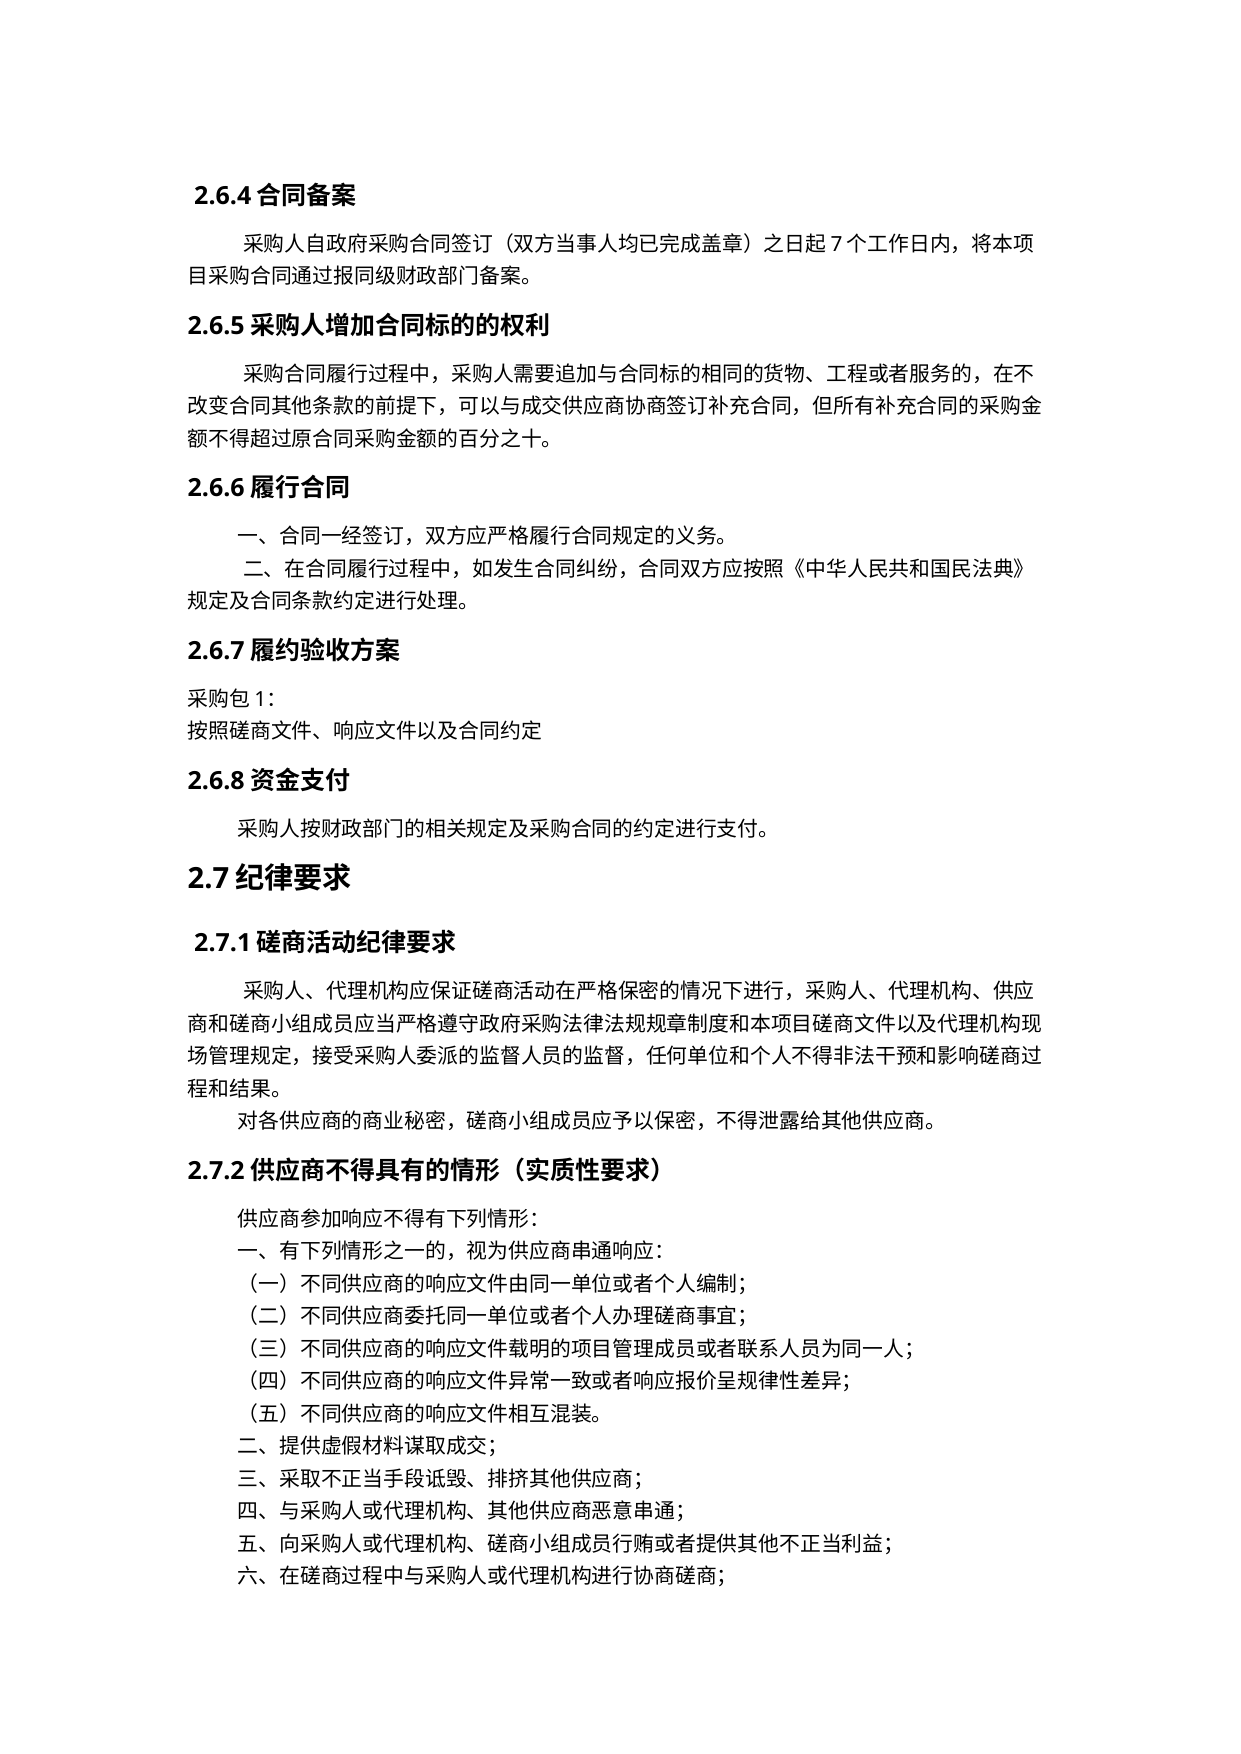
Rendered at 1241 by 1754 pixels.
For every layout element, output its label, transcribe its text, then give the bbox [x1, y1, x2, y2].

text （五）不同供应商的响应文件相互混装。 [187, 1397, 1053, 1429]
text （一）不同供应商的响应文件由同一单位或者个人编制； [187, 1267, 1053, 1299]
text 二、提供虚假材料谋取成交； [187, 1429, 1053, 1462]
text 三、采取不正当手段诋毁、排挤其他供应商； [187, 1462, 1053, 1494]
text （四）不同供应商的响应文件异常一致或者响应报价呈规律性差异； [187, 1364, 1053, 1397]
text 2.6.6履行合同 [187, 454, 1053, 519]
text 采购人按财政部门的相关规定及采购合同的约定进行支付。 [187, 812, 1053, 844]
text 四、与采购人或代理机构、其他供应商恶意串通； [187, 1494, 1053, 1527]
text 采购包1： [187, 682, 1053, 714]
text 二、在合同履行过程中，如发生合同纠纷，合同双方应按照《中华人民共和国民法典》规定及合同条款约定进行处理。 [187, 552, 1053, 617]
text 采购人自政府采购合同签订（双方当事人均已完成盖章）之日起7个工作日内，将本项目采购合同通过报同级财政部门备案。 [187, 227, 1053, 292]
text 2.6.5采购人增加合同标的的权利 [187, 292, 1053, 357]
text 2.7纪律要求 [187, 844, 1053, 909]
text 采购合同履行过程中，采购人需要追加与合同标的相同的货物、工程或者服务的，在不改变合同其他条款的前提下，可以与成交供应商协商签订补充合同，但所有补充合同的采购金额不得超过原合同采购金额的百分之十。 [187, 357, 1053, 454]
text 2.6.7履约验收方案 [187, 617, 1053, 682]
text 2.6.4合同备案 [187, 162, 1053, 227]
text 2.6.8资金支付 [187, 747, 1053, 812]
text 对各供应商的商业秘密，磋商小组成员应予以保密，不得泄露给其他供应商。 [187, 1104, 1053, 1137]
text 供应商参加响应不得有下列情形： [187, 1202, 1053, 1234]
text 一、有下列情形之一的，视为供应商串通响应： [187, 1234, 1053, 1267]
text 按照磋商文件、响应文件以及合同约定 [187, 714, 1053, 747]
text （三）不同供应商的响应文件载明的项目管理成员或者联系人员为同一人； [187, 1332, 1053, 1364]
text 六、在磋商过程中与采购人或代理机构进行协商磋商； [187, 1559, 1053, 1592]
text 五、向采购人或代理机构、磋商小组成员行贿或者提供其他不正当利益； [187, 1527, 1053, 1559]
text （二）不同供应商委托同一单位或者个人办理磋商事宜； [187, 1299, 1053, 1332]
text 2.7.2供应商不得具有的情形（实质性要求） [187, 1137, 1053, 1202]
text 2.7.1磋商活动纪律要求 [187, 909, 1053, 974]
text 采购人、代理机构应保证磋商活动在严格保密的情况下进行，采购人、代理机构、供应商和磋商小组成员应当严格遵守政府采购法律法规规章制度和本项目磋商文件以及代理机构现场管理规定，接受采购人委派的监督人员的监督，任何单位和个人不得非法干预和影响磋商过程和结果。 [187, 974, 1053, 1104]
text 一、合同一经签订，双方应严格履行合同规定的义务。 [187, 519, 1053, 552]
